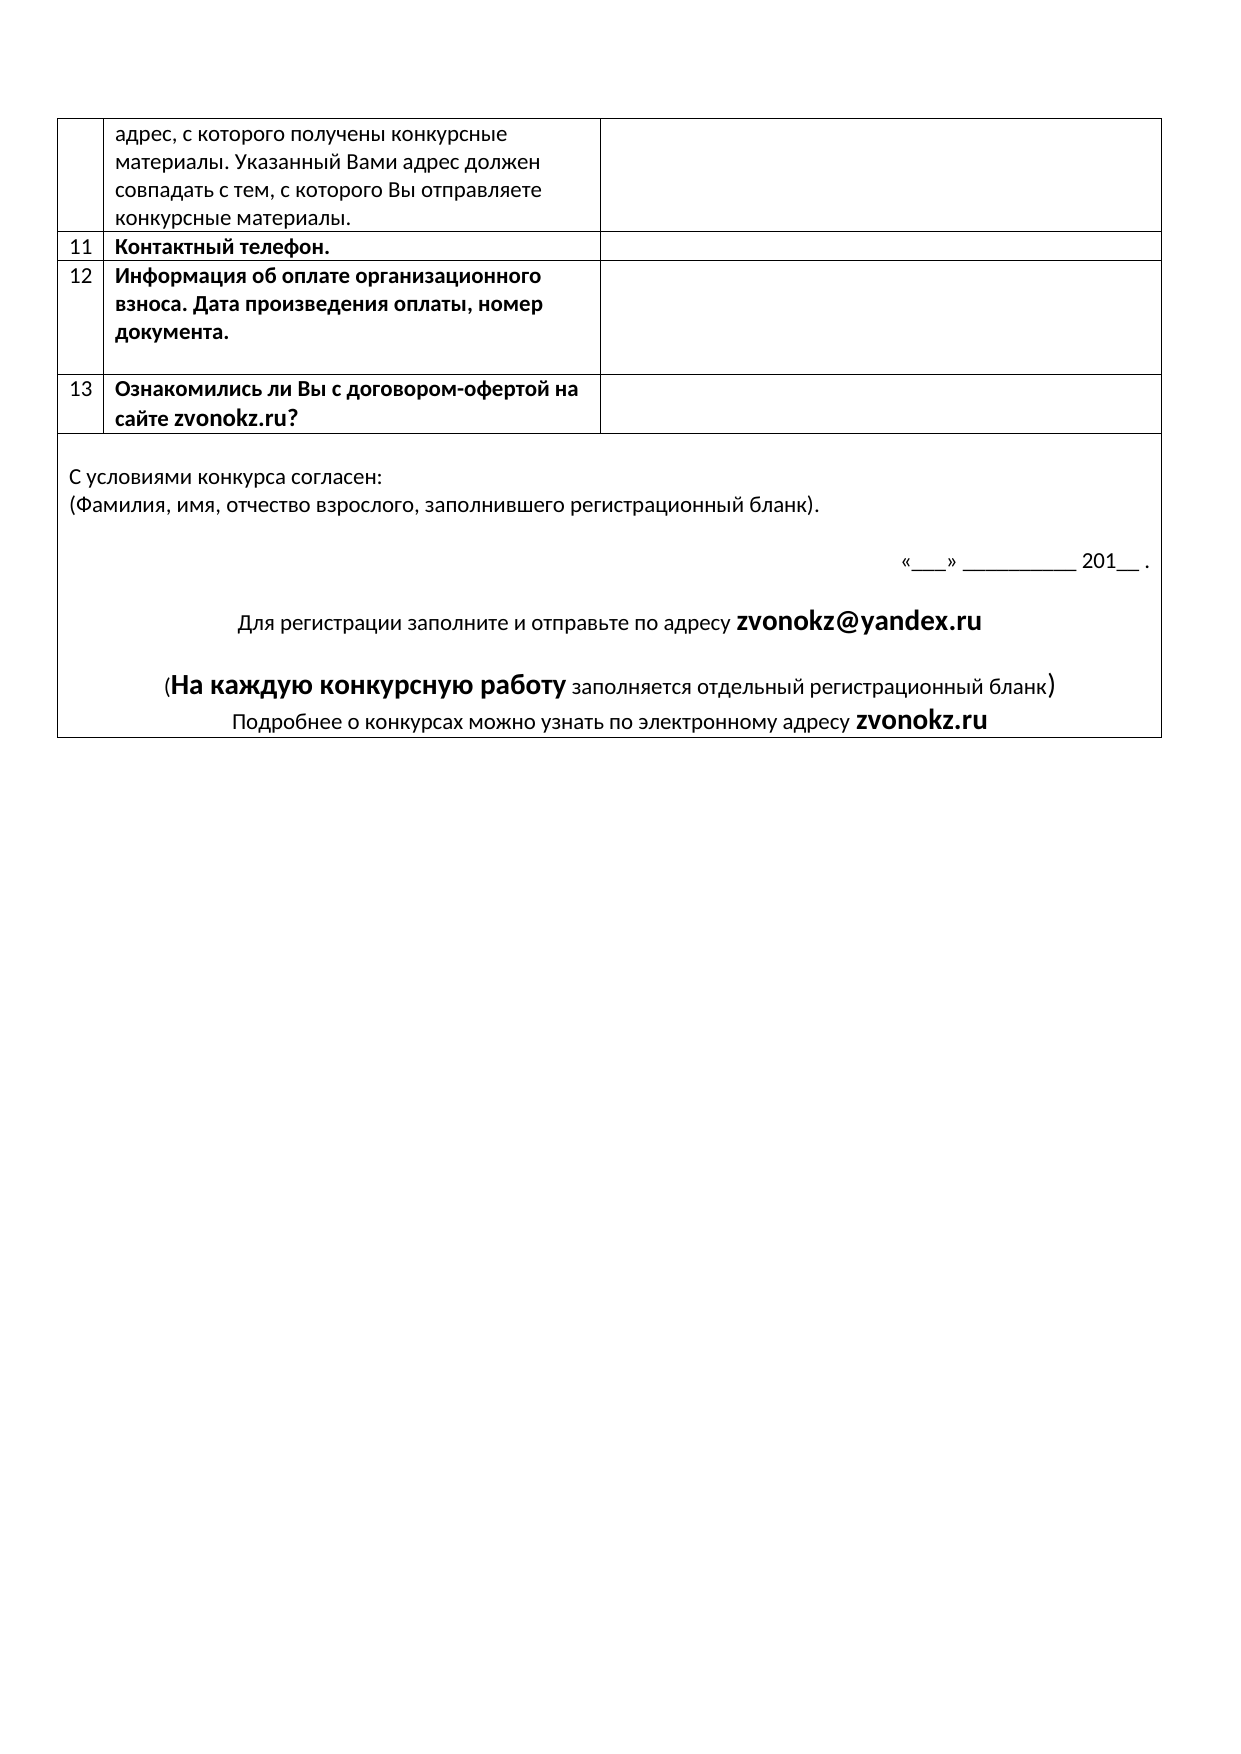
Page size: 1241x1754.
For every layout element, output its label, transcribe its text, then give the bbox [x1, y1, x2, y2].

table_cell [601, 375, 1161, 433]
table_cell Информация об оплате организационного взноса. Дата произведения оплаты, номер документа. [104, 261, 600, 373]
table_cell Ознакомились ли Вы с договором-офертой на сайте zvonokz.ru? [104, 375, 600, 433]
table_cell 13 [58, 375, 103, 433]
table_cell [601, 119, 1161, 231]
table_cell 12 [58, 261, 103, 373]
table_cell [601, 232, 1161, 260]
table_cell С условиями конкурса согласен: (Фамилия, имя, отчество взрослого, заполнившего регистрационный бланк). «___» __________ 201__ . Для регистрации заполните и отправьте по адресу zvonokz@yandex.ru (На каждую конкурсную работу заполняется отдельный регистрационный бланк) Подробнее о конкурсах можно узнать по электронному адресу zvonokz.ru [58, 434, 1161, 737]
table_cell 11 [58, 232, 103, 260]
table_cell Контактный телефон. [104, 232, 600, 260]
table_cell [104, 119, 600, 231]
table_cell [601, 261, 1161, 373]
table_cell 10 [58, 119, 103, 231]
